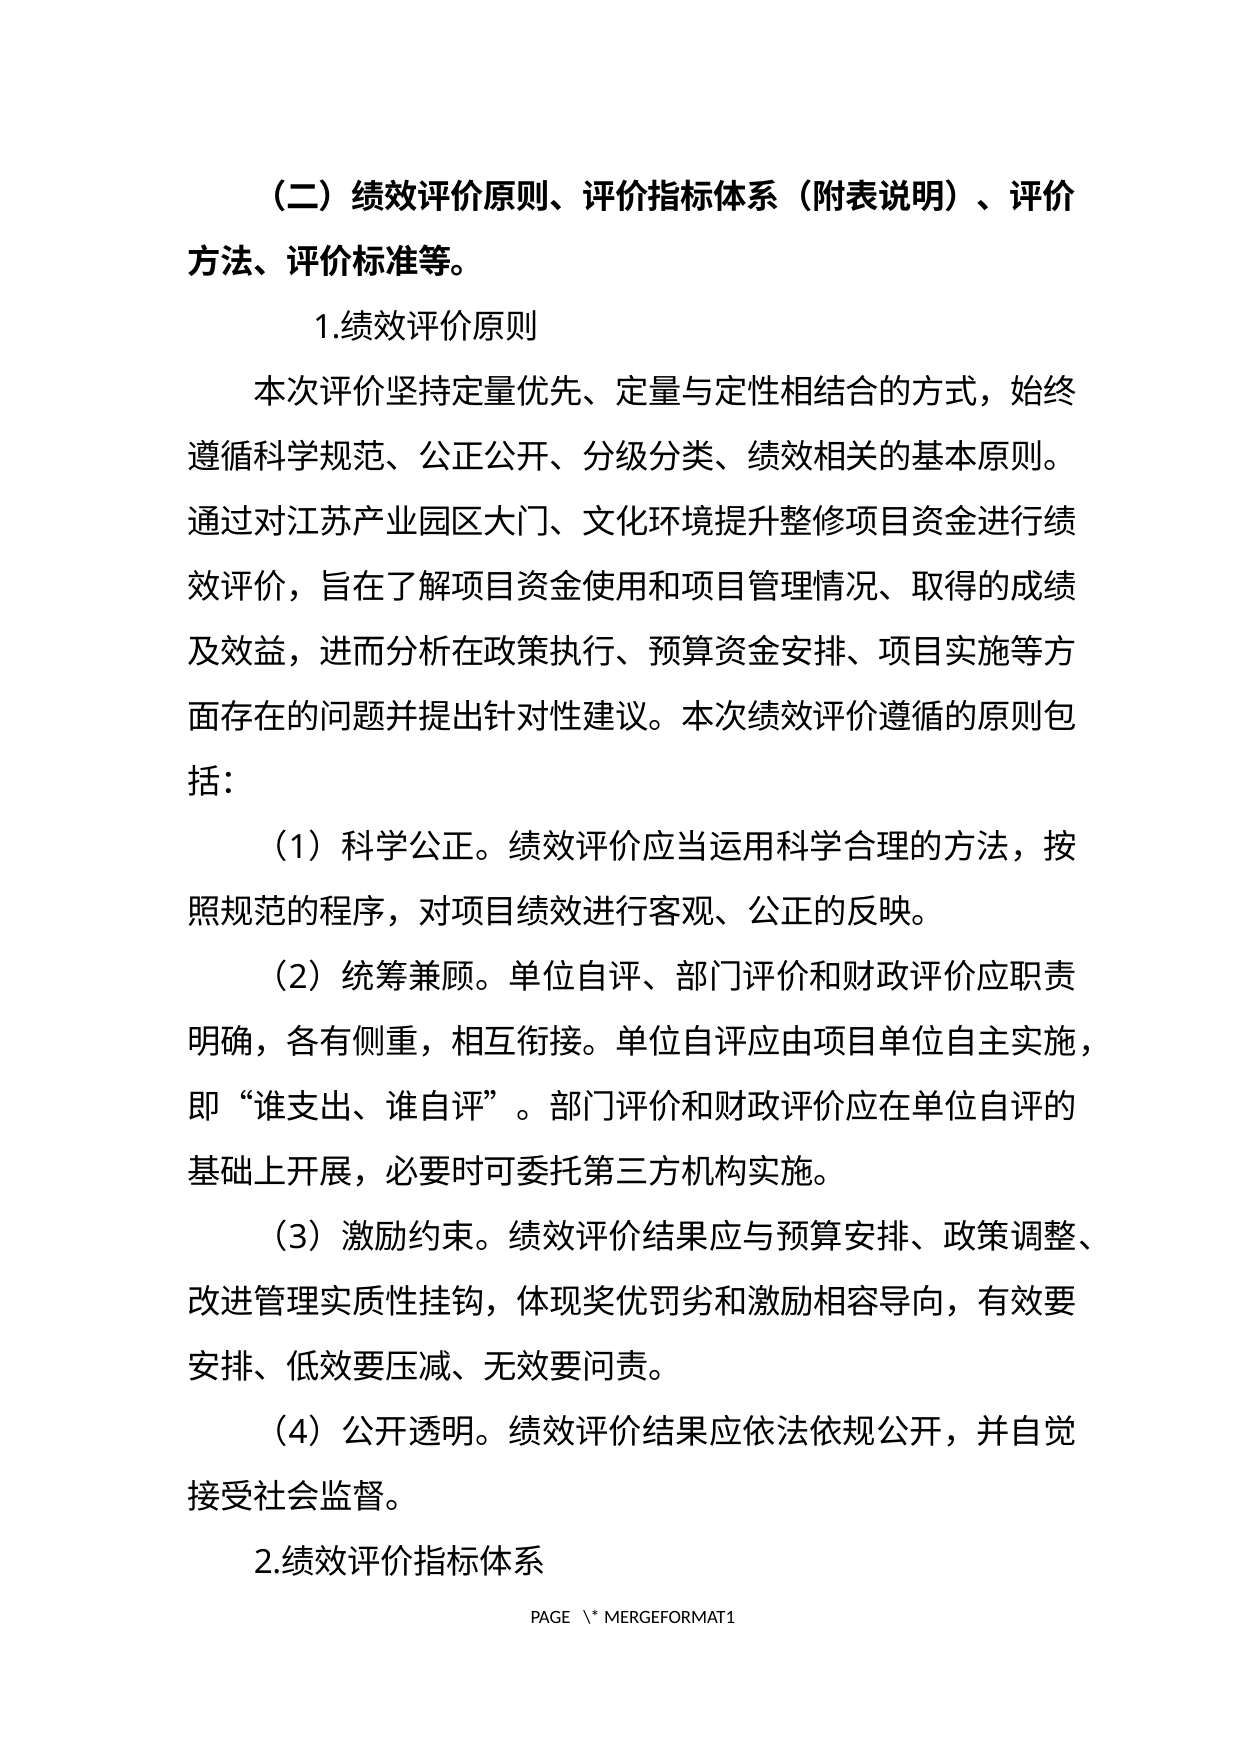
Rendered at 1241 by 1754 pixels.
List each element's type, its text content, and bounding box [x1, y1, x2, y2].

text （二）绩效评价原则、评价指标体系（附表说明）、评价方法、评价标准等。 [187, 162, 1078, 292]
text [187, 292, 1078, 1592]
